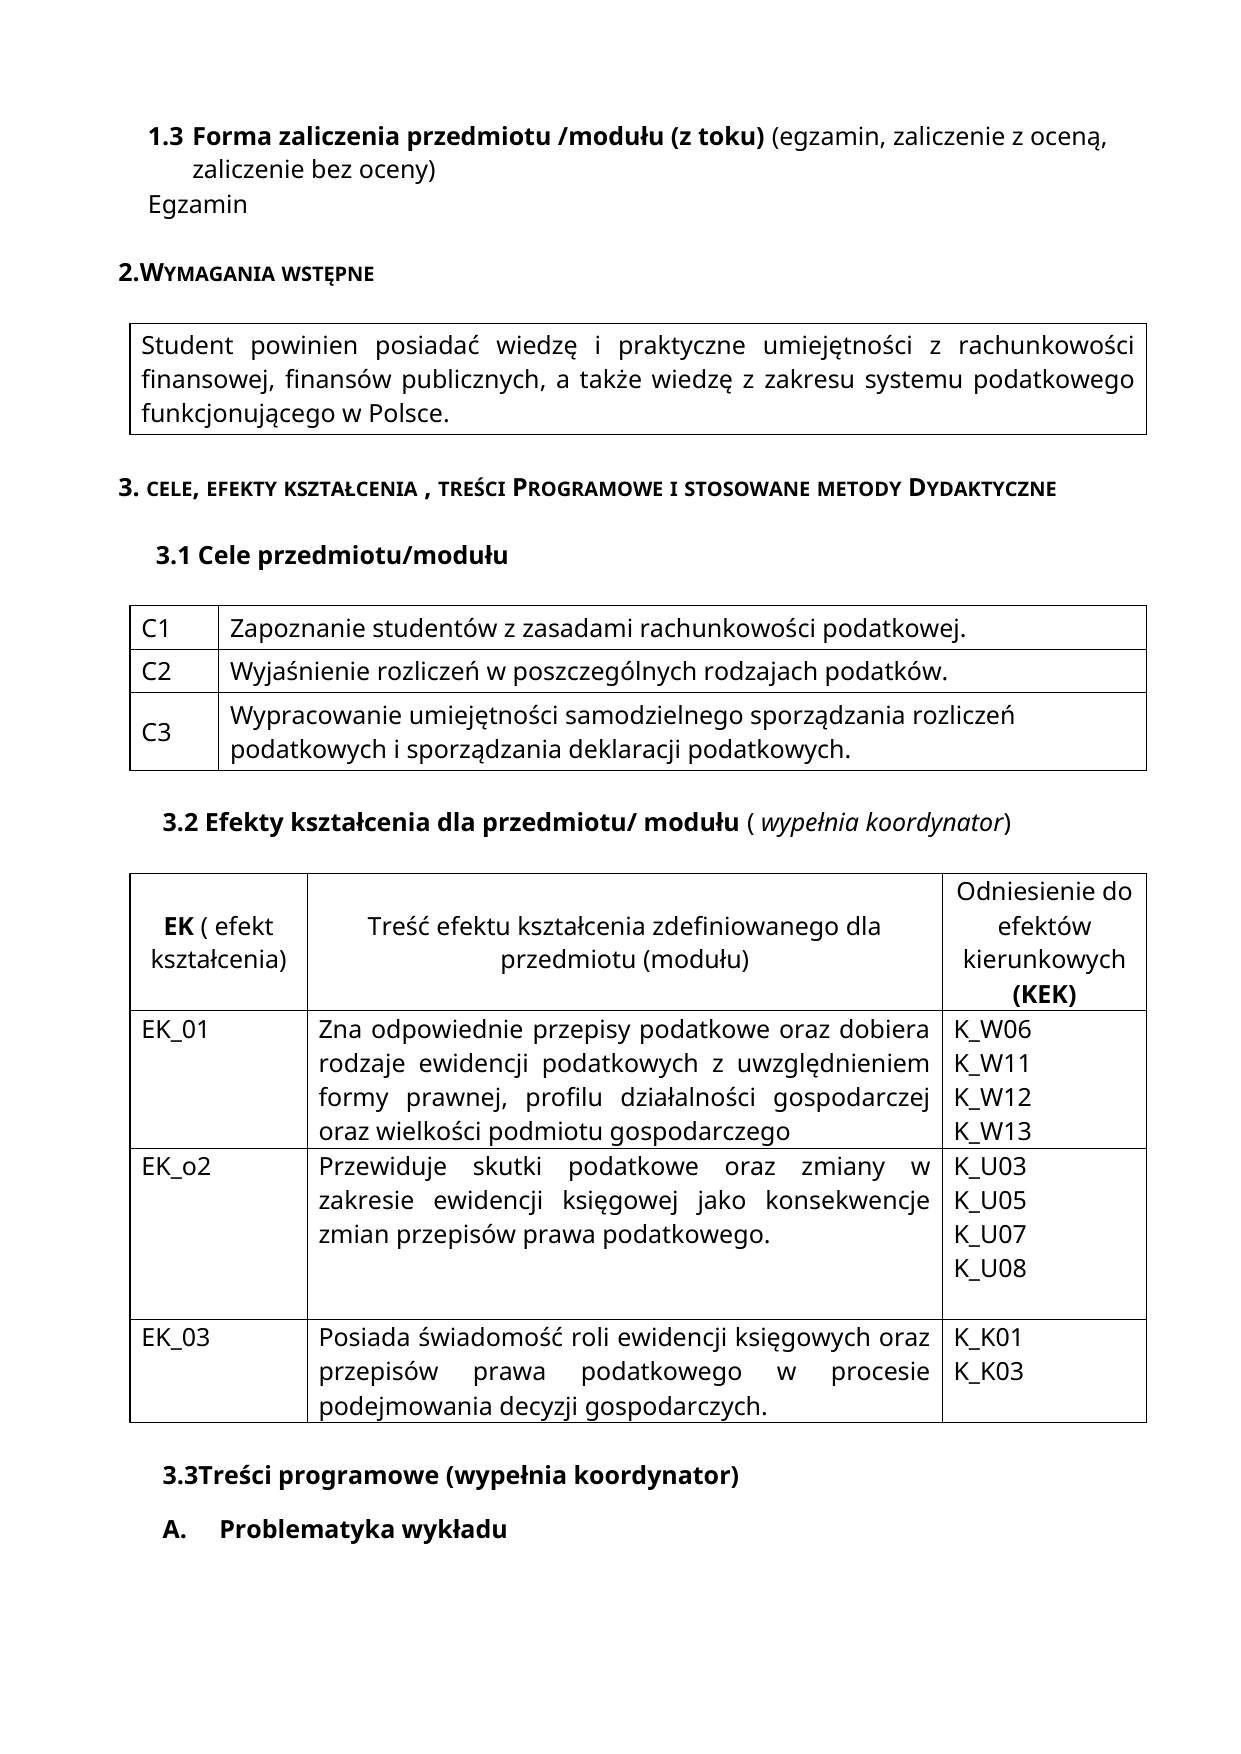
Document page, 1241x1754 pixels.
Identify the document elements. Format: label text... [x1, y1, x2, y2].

text 3. cele, efekty kształcenia , treści Programowe i stosowane metody Dydaktyczne [118, 469, 1122, 503]
table_cell EK_03 [131, 1320, 307, 1422]
table_header Zapoznanie studentów z zasadami rachunkowości podatkowej. [219, 606, 1146, 649]
table_cell EK_01 [131, 1011, 307, 1148]
text A. Problematyka wykładu [162, 1512, 1122, 1546]
table_cell Posiada świadomość roli ewidencji księgowych oraz przepisów prawa podatkowego w procesie podejmowania decyzji gospodarczych. [308, 1320, 942, 1422]
table_cell Wyjaśnienie rozliczeń w poszczególnych rodzajach podatków. [219, 650, 1146, 692]
table_cell EK_o2 [131, 1149, 307, 1319]
table_cell Zna odpowiednie przepisy podatkowe oraz dobiera rodzaje ewidencji podatkowych z uwzględnieniem formy prawnej, profilu działalności gospodarczej oraz wielkości podmiotu gospodarczego [308, 1011, 942, 1148]
table_header Treść efektu kształcenia zdefiniowanego dla przedmiotu (modułu) [308, 874, 942, 1010]
table_cell C2 [131, 650, 218, 692]
table_header C1 [131, 606, 218, 649]
table_cell Wypracowanie umiejętności samodzielnego sporządzania rozliczeń podatkowych i sporządzania deklaracji podatkowych. [219, 693, 1146, 770]
table_cell K_U03 K_U05 K_U07 K_U08 [943, 1149, 1146, 1319]
table_cell Przewiduje skutki podatkowe oraz zmiany w zakresie ewidencji księgowej jako konsekwencje zmian przepisów prawa podatkowego. [308, 1149, 942, 1319]
table_cell C3 [131, 693, 218, 770]
text 2.Wymagania wstępne [118, 254, 1122, 288]
table_cell K_K01 K_K03 [943, 1320, 1146, 1422]
table_header Odniesienie do efektów kierunkowych (KEK) [943, 874, 1146, 1010]
table_header EK ( efekt kształcenia) [131, 874, 307, 1010]
text 1.3 Forma zaliczenia przedmiotu /modułu (z toku) (egzamin, zaliczenie z oceną, zaliczenie bez oceny) [148, 118, 1122, 186]
list 3.3Treści programowe (wypełnia koordynator) [118, 1457, 1122, 1491]
text 3.2 Efekty kształcenia dla przedmiotu/ modułu ( wypełnia koordynator) [162, 805, 1122, 839]
table_cell K_W06 K_W11 K_W12 K_W13 [943, 1011, 1146, 1148]
text 3.1 Cele przedmiotu/modułu [156, 537, 1122, 571]
text Egzamin [148, 186, 1122, 220]
table_header Student powinien posiadać wiedzę i praktyczne umiejętności z rachunkowości finansowej, finansów publicznych, a także wiedzę z zakresu systemu podatkowego funkcjonującego w Polsce. [131, 324, 1146, 434]
